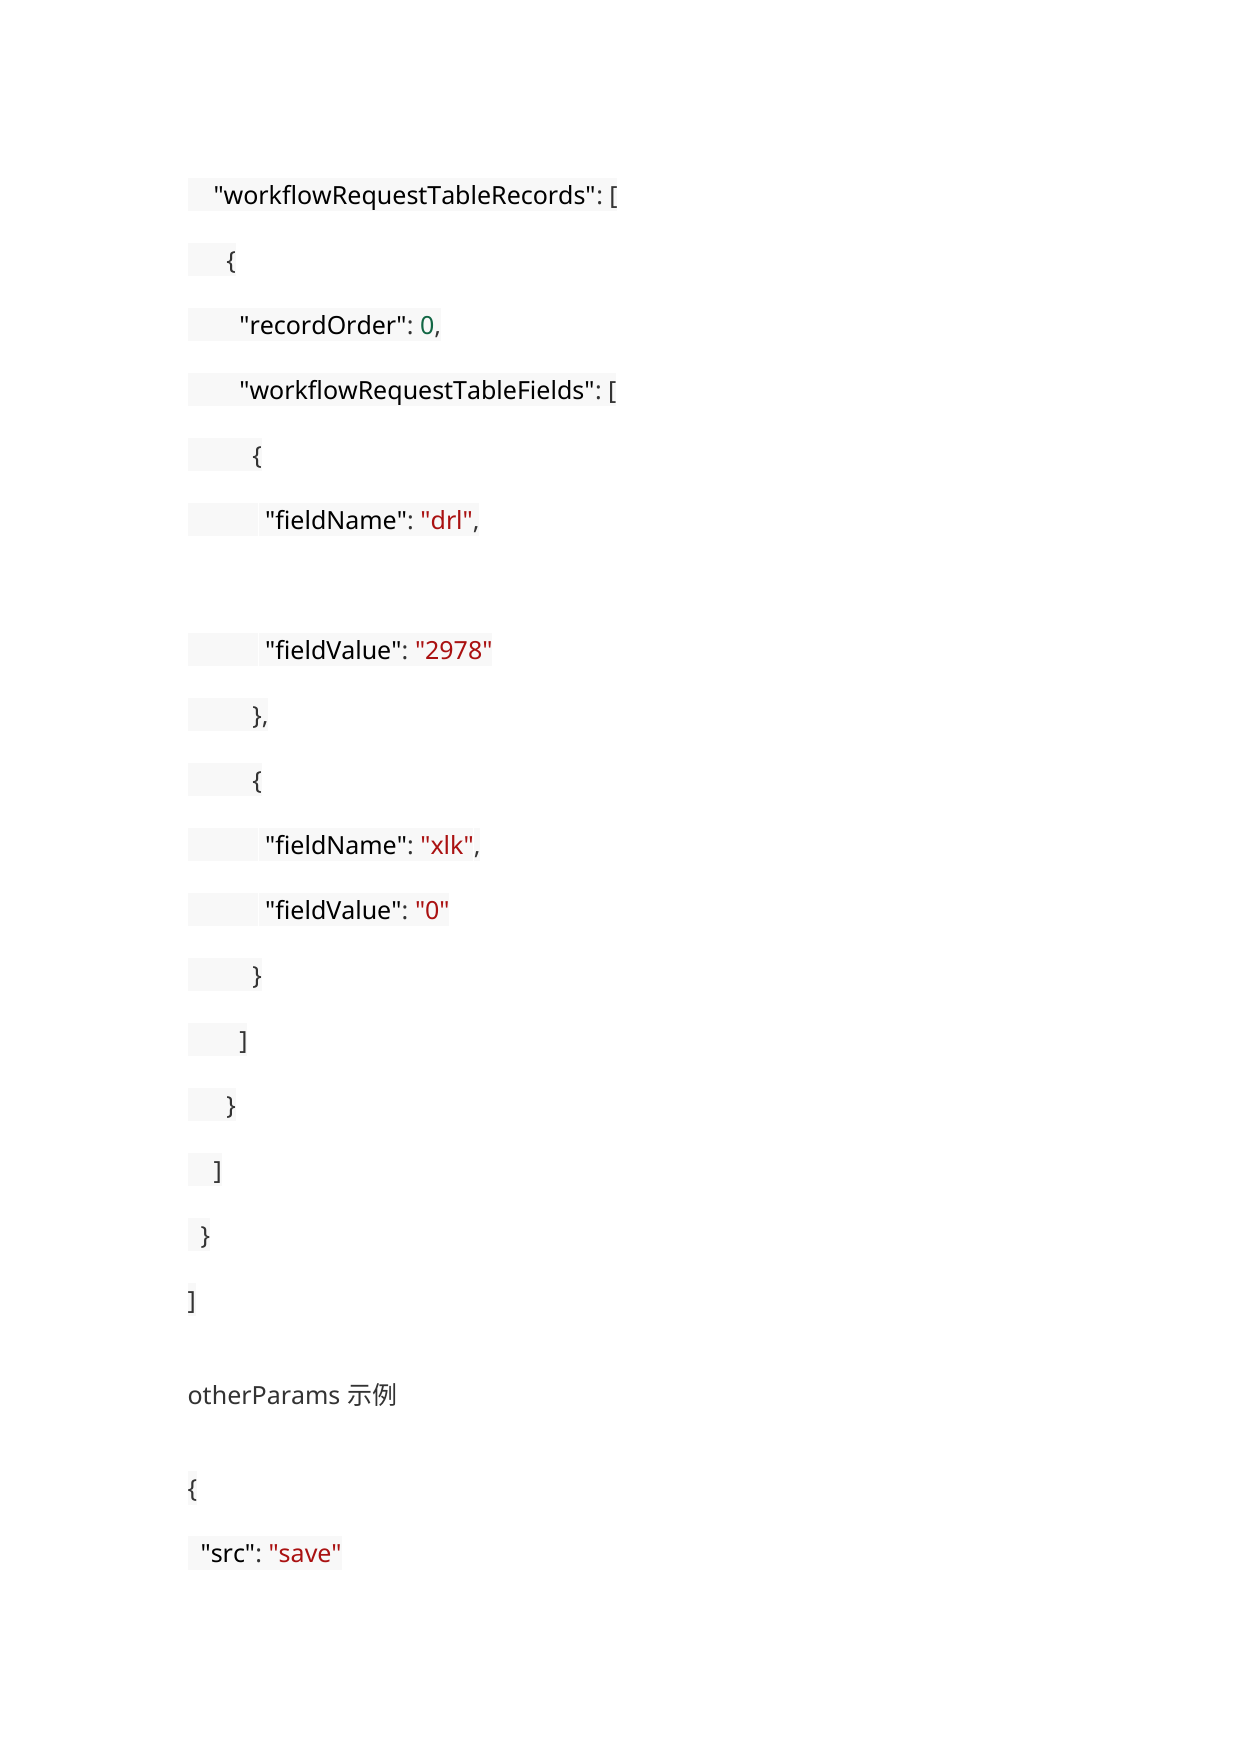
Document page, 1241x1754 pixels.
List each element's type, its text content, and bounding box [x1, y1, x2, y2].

text "fieldName": "drl", [187, 487, 1053, 552]
text "workflowRequestTableRecords": [ [187, 162, 1053, 227]
text "fieldValue": "0" [187, 877, 1053, 942]
text } [187, 1072, 1053, 1137]
text ] [187, 1267, 1053, 1332]
text { [187, 227, 1053, 292]
text ] [187, 1137, 1053, 1202]
text "fieldName": "xlk", [187, 812, 1053, 877]
text "workflowRequestTableFields": [ [187, 357, 1053, 422]
text { [187, 747, 1053, 812]
text otherParams 示例 [187, 1361, 1053, 1426]
text { [187, 422, 1053, 487]
text "src": "save" [187, 1520, 1053, 1585]
text "fieldValue": "2978" [187, 617, 1053, 682]
text } [187, 942, 1053, 1007]
text { [187, 1455, 1053, 1520]
text "recordOrder": 0, [187, 292, 1053, 357]
text ] [187, 1007, 1053, 1072]
text }, [187, 682, 1053, 747]
text } [187, 1202, 1053, 1267]
